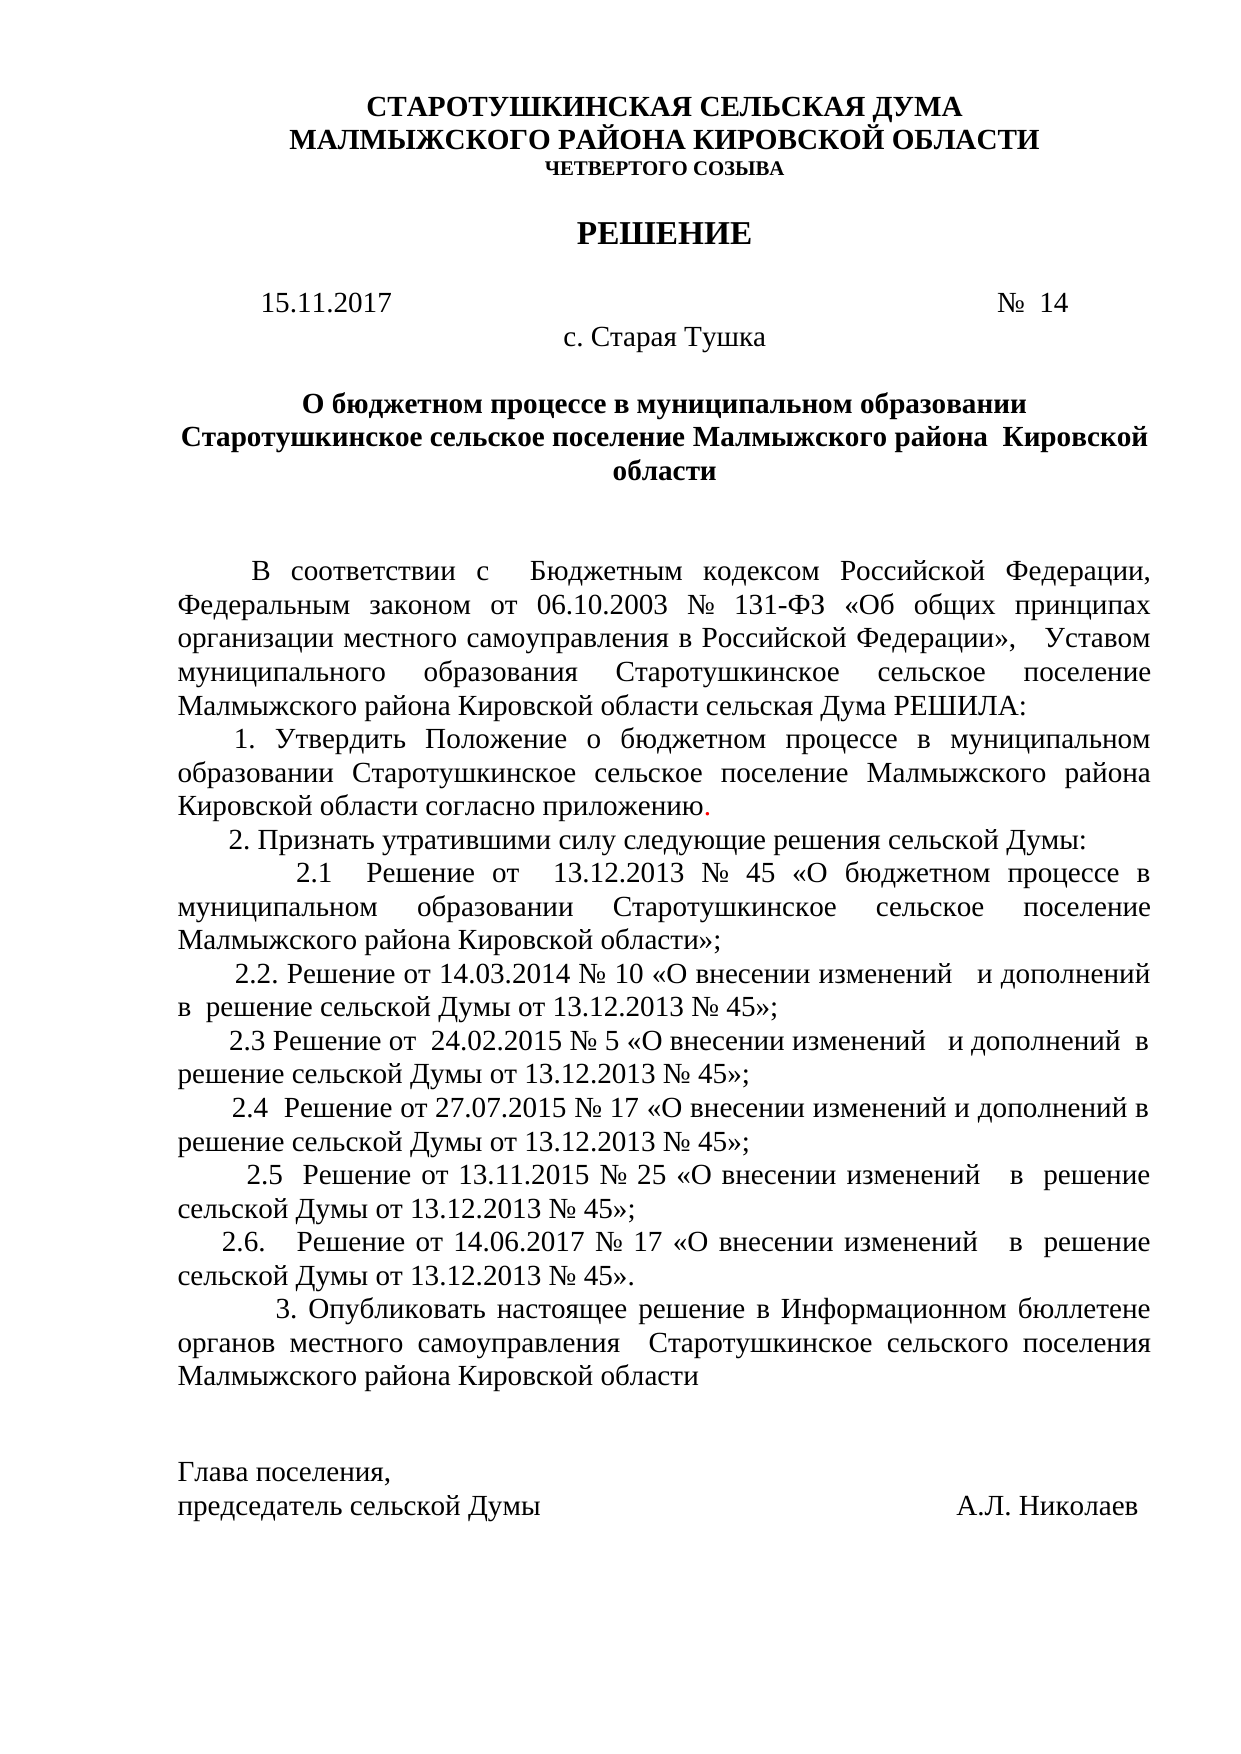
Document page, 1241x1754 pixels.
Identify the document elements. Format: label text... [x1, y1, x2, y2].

text председатель сельской Думы А.Л. Николаев [177, 1488, 1152, 1521]
text 2.2. Решение от 14.03.2014 № 10 «О внесении изменений и дополнений в решение сельской Думы от 13.12.2013 № 45»; [177, 956, 1152, 1023]
text В соответствии с Бюджетным кодексом Российской Федерации, Федеральным законом от 06.10.2003 № 131-ФЗ «Об общих принципах организации местного самоуправления в Российской Федерации», Уставом муниципального образования Старотушкинское сельское поселение Малмыжского района Кировской области сельская Дума РЕШИЛА: [177, 553, 1152, 721]
text 2.1 Решение от 13.12.2013 № 45 «О бюджетном процессе в муниципальном образовании Старотушкинское сельское поселение Малмыжского района Кировской области»; [177, 855, 1152, 956]
text МАЛМЫЖСКОГО РАЙОНА КИРОВСКОЙ ОБЛАСТИ [177, 122, 1152, 156]
text 2.6. Решение от 14.06.2017 № 17 «О внесении изменений в решение сельской Думы от 13.12.2013 № 45». [177, 1224, 1152, 1291]
text 3. Опубликовать настоящее решение в Информационном бюллетене органов местного самоуправления Старотушкинское сельского поселения Малмыжского района Кировской области [177, 1291, 1152, 1392]
text Глава поселения, [177, 1454, 1152, 1488]
text ЧЕТВЕРТОГО СОЗЫВА [177, 156, 1152, 180]
text 2. Признать утратившими силу следующие решения сельской Думы: [177, 822, 1152, 855]
text 2.5 Решение от 13.11.2015 № 25 «О внесении изменений в решение сельской Думы от 13.12.2013 № 45»; [177, 1157, 1152, 1224]
text О бюджетном процессе в муниципальном образовании Старотушкинское сельское поселение Малмыжского района Кировской области [177, 386, 1152, 486]
text 15.11.2017 № 14 с. Старая Тушка [177, 285, 1152, 352]
text РЕШЕНИЕ [177, 213, 1152, 252]
text 1. Утвердить Положение о бюджетном процессе в муниципальном образовании Старотушкинское сельское поселение Малмыжского района Кировской области согласно приложению. [177, 721, 1152, 822]
text 2.3 Решение от 24.02.2015 № 5 «О внесении изменений и дополнений в решение сельской Думы от 13.12.2013 № 45»; [177, 1023, 1152, 1090]
text СТАРОТУШКИНСКАЯ СЕЛЬСКАЯ ДУМА [177, 89, 1152, 122]
text 2.4 Решение от 27.07.2015 № 17 «О внесении изменений и дополнений в решение сельской Думы от 13.12.2013 № 45»; [177, 1090, 1152, 1157]
